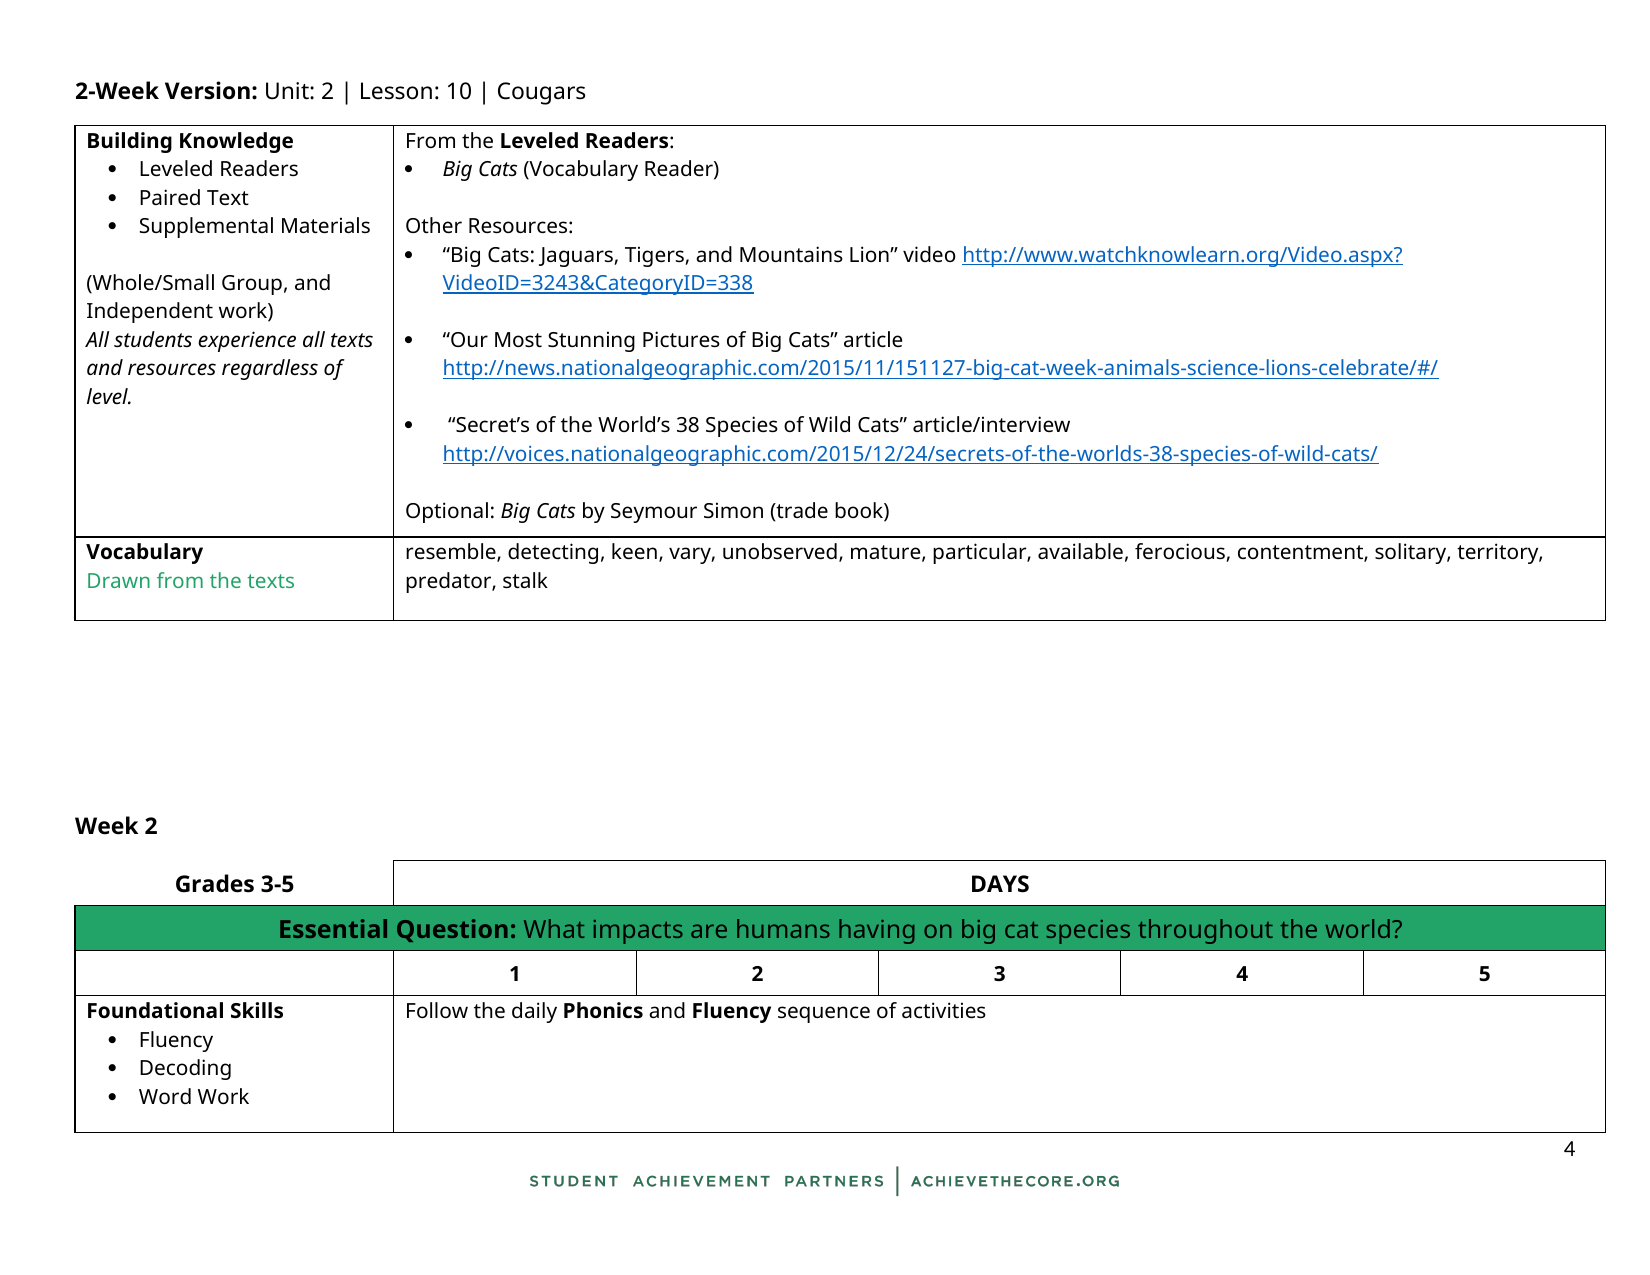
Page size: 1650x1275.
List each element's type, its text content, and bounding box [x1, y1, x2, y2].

table_cell Building Knowledge Leveled Readers Paired Text Supplemental Materials (Whole/Small Group, and Independent work) All students experience all texts and resources regardless of level. [76, 126, 393, 536]
table_cell [76, 951, 393, 995]
table_cell 5 [1364, 951, 1605, 995]
text Week 2 [75, 810, 1575, 841]
table_header DAYS [394, 861, 1605, 905]
table_cell resemble, detecting, keen, vary, unobserved, mature, particular, available, ferocious, contentment, solitary, territory, predator, stalk [394, 538, 1605, 620]
table_header Grades 3-5 [75, 860, 393, 905]
table_cell 1 [394, 951, 636, 995]
table_cell 2 [637, 951, 878, 995]
table_cell 4 [1121, 951, 1363, 995]
table_cell Vocabulary Drawn from the texts [76, 538, 393, 620]
table_cell From the Leveled Readers: Big Cats (Vocabulary Reader) Other Resources: “Big Cats: Jaguars, Tigers, and Mountains Lion” video http://www.watchknowlearn.org/Video.aspx?VideoID=3243&CategoryID=338 “Our Most Stunning Pictures of Big Cats” article http://news.nationalgeographic.com/2015/11/151127-big-cat-week-animals-science-lions-celebrate/#/ “Secret’s of the World’s 38 Species of Wild Cats” article/interview http://voices.nationalgeographic.com/2015/12/24/secrets-of-the-worlds-38-species-of-wild-cats/ Optional: Big Cats by Seymour Simon (trade book) [394, 126, 1605, 536]
table_cell 3 [879, 951, 1120, 995]
picture [516, 1162, 1134, 1200]
table_cell Essential Question: What impacts are humans having on big cat species throughout the world? [76, 906, 1605, 950]
table_cell Follow the daily Phonics and Fluency sequence of activities [394, 996, 1605, 1132]
table_cell Foundational Skills Fluency Decoding Word Work [76, 996, 393, 1132]
